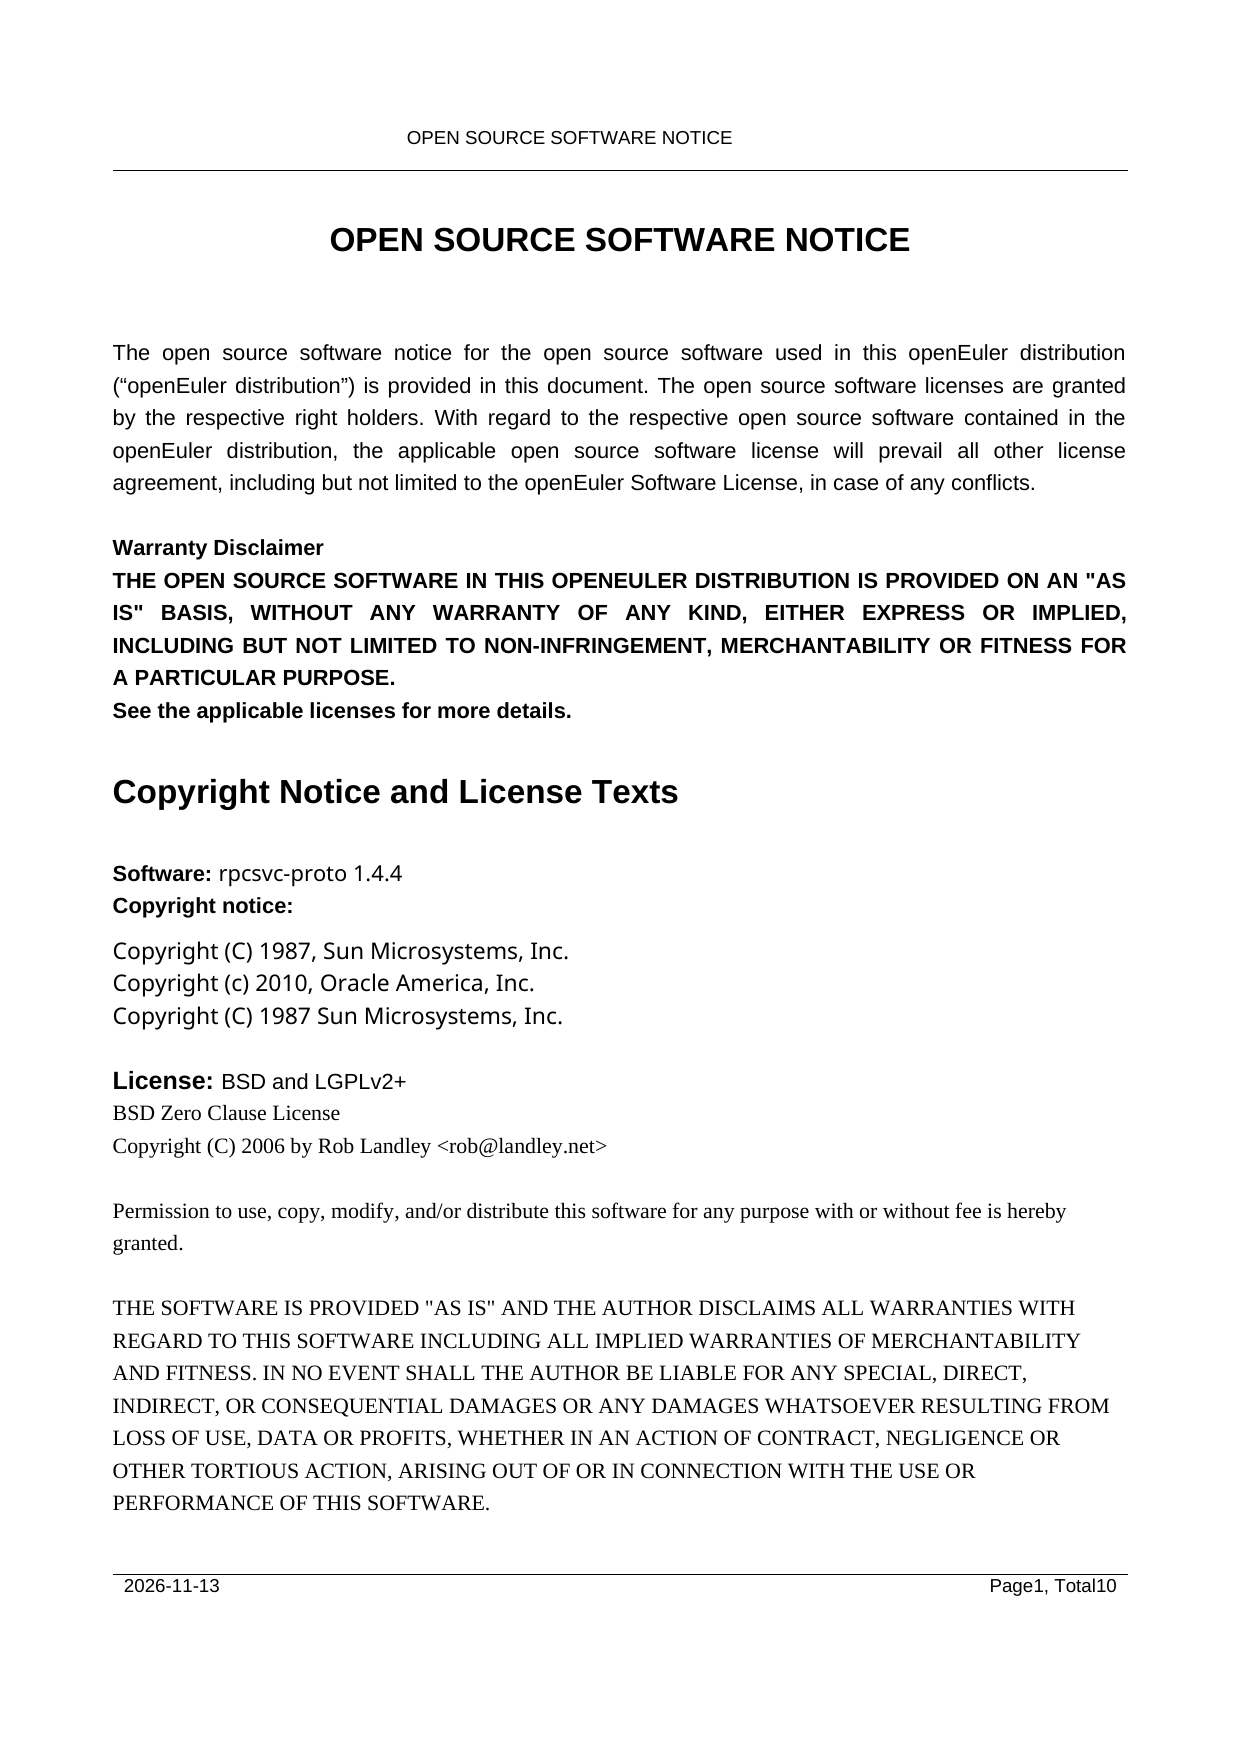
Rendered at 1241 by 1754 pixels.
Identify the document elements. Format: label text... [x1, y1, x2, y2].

text THE OPEN SOURCE SOFTWARE IN THIS OPENEULER DISTRIBUTION IS PROVIDED ON AN "AS IS" BASIS, WITHOUT ANY WARRANTY OF ANY KIND, EITHER EXPRESS OR IMPLIED, INCLUDING BUT NOT LIMITED TO NON-INFRINGEMENT, MERCHANTABILITY OR FITNESS FOR A PARTICULAR PURPOSE. See the applicable licenses for more details. [112, 564, 1128, 726]
text OPEN SOURCE SOFTWARE NOTICE [112, 206, 1128, 271]
text Copyright notice: [112, 889, 1128, 921]
text Copyright (C) 1987, Sun Microsystems, Inc. Copyright (c) 2010, Oracle America, Inc. Copyright (C) 1987 Sun Microsystems, Inc. [112, 934, 1128, 1064]
text The open source software notice for the open source software used in this openEuler distribution (“openEuler distribution”) is provided in this document. The open source software licenses are granted by the respective right holders. With regard to the respective open source software contained in the openEuler distribution, the applicable open source software license will prevail all other license agreement, including but not limited to the openEuler Software License, in case of any conflicts. [112, 336, 1128, 499]
title Software: rpcsvc-proto 1.4.4 [112, 856, 1128, 889]
text Warranty Disclaimer [112, 531, 1128, 564]
text Copyright Notice and License Texts [112, 759, 1128, 824]
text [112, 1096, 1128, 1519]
text License: BSD and LGPLv2+ [112, 1064, 1128, 1096]
